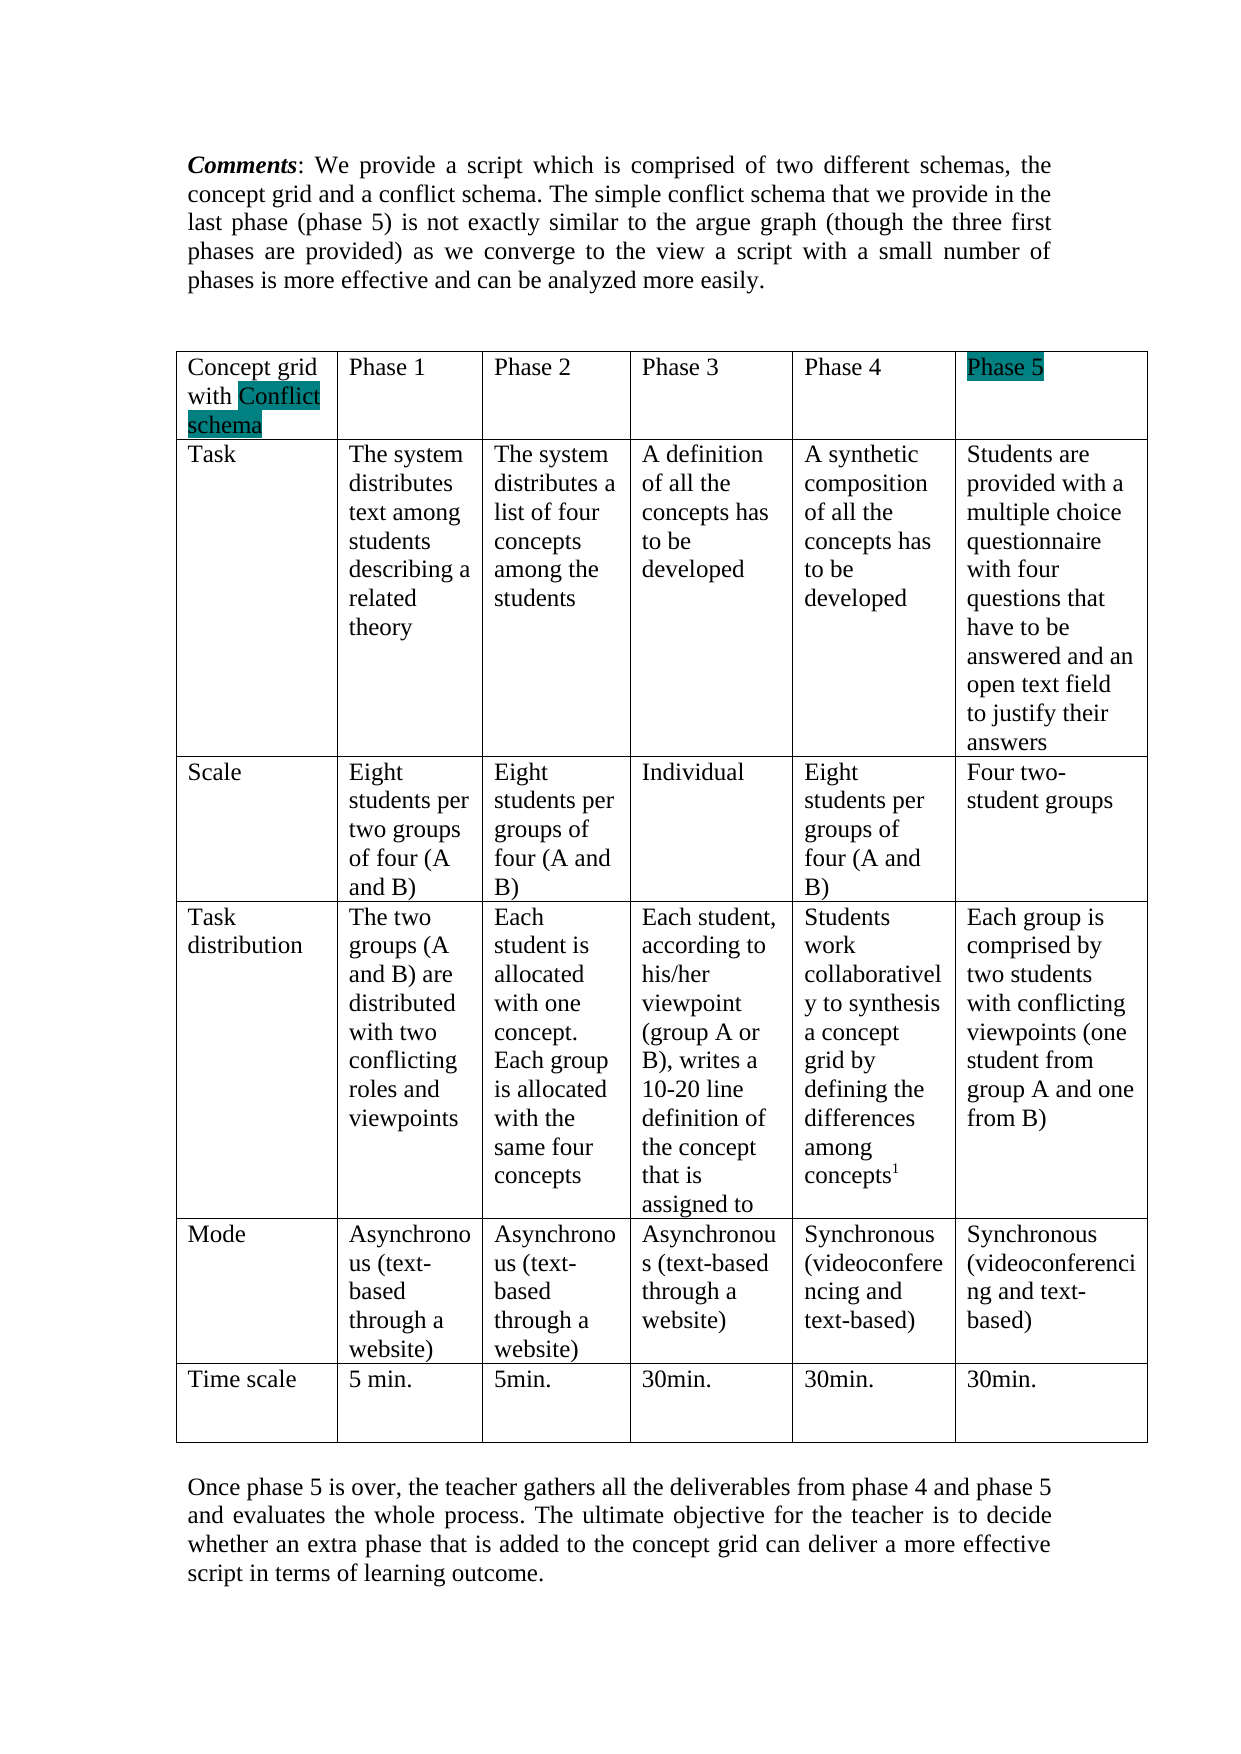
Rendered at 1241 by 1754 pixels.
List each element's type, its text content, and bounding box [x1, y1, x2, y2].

table_cell 5min. [483, 1364, 630, 1442]
table_cell Eight students per two groups of four (A and B) [338, 757, 482, 901]
table_cell The two groups (A and B) are distributed with two conflicting roles and viewpoints [338, 902, 482, 1218]
table_cell Four two-student groups [956, 757, 1147, 901]
table_cell 30min. [793, 1364, 955, 1442]
table_cell A synthetic composition of all the concepts has to be developed [793, 440, 955, 756]
table_cell Eight students per groups of four (A and B) [793, 757, 955, 901]
table_cell Asynchronous (text-based through a website) [338, 1219, 482, 1363]
table_header Phase 2 [483, 352, 630, 438]
table_cell Each student is allocated with one concept. Each group is allocated with the same four concepts [483, 902, 630, 1218]
table_cell Time scale [177, 1364, 337, 1442]
table_cell 30min. [956, 1364, 1147, 1442]
table_cell Task distribution [177, 902, 337, 1218]
table_cell Synchronous (videoconferencing and text-based) [793, 1219, 955, 1363]
table_cell Students are provided with a multiple choice questionnaire with four questions that have to be answered and an open text field to justify their answers [956, 440, 1147, 756]
table_cell The system distributes a list of four concepts among the students [483, 440, 630, 756]
table_cell Students work collaboratively to synthesis a concept grid by defining the differences among concepts1 [793, 902, 955, 1218]
table_cell Each student, according to his/her viewpoint (group A or B), writes a 10-20 line definition of the concept that is assigned to [631, 902, 792, 1218]
table_cell Asynchronous (text-based through a website) [483, 1219, 630, 1363]
table_cell Synchronous (videoconferencing and text-based) [956, 1219, 1147, 1363]
table_header Phase 5 [956, 352, 1147, 438]
table_cell Scale [177, 757, 337, 901]
table_cell Each group is comprised by two students with conflicting viewpoints (one student from group A and one from B) [956, 902, 1147, 1218]
table_header Concept grid with Conflict schema [177, 352, 337, 438]
table_header Phase 4 [793, 352, 955, 438]
table_cell Task [177, 440, 337, 756]
table_cell A definition of all the concepts has to be developed [631, 440, 792, 756]
text Once phase 5 is over, the teacher gathers all the deliverables from phase 4 and phase 5 and evaluates the whole process. The ultimate objective for the teacher is to decide whether an extra phase that is added to the concept grid can deliver a more effective script in terms of learning outcome. [187, 1472, 1053, 1587]
table_cell 5 min. [338, 1364, 482, 1442]
table_cell The system distributes text among students describing a related theory [338, 440, 482, 756]
table_cell Asynchronous (text-based through a website) [631, 1219, 792, 1363]
text Comments: We provide a script which is comprised of two different schemas, the concept grid and a conflict schema. The simple conflict schema that we provide in the last phase (phase 5) is not exactly similar to the argue graph (though the three first phases are provided) as we converge to the view a script with a small number of phases is more effective and can be analyzed more easily. [187, 150, 1053, 294]
table_cell 30min. [631, 1364, 792, 1442]
table_cell Mode [177, 1219, 337, 1363]
table_cell Individual [631, 757, 792, 901]
table_cell Eight students per groups of four (A and B) [483, 757, 630, 901]
table_header Phase 1 [338, 352, 482, 438]
table_header Phase 3 [631, 352, 792, 438]
